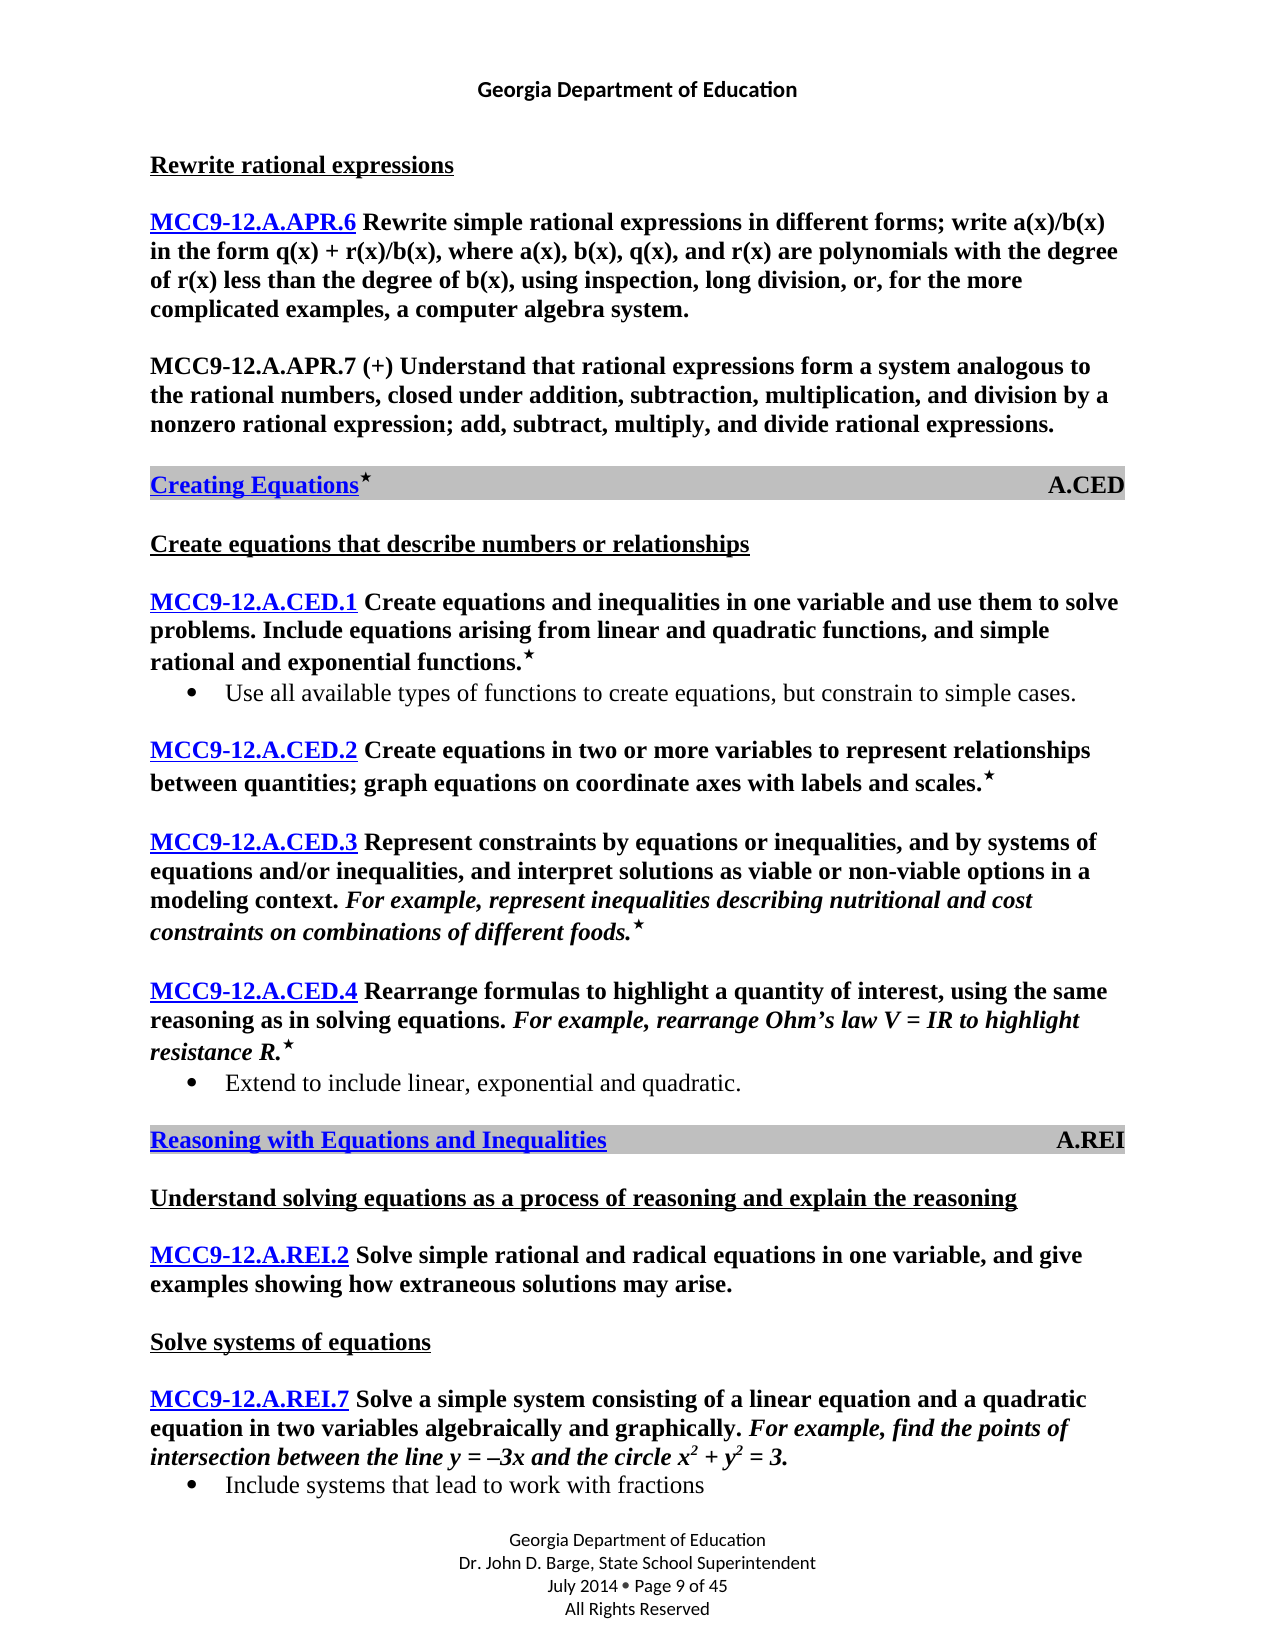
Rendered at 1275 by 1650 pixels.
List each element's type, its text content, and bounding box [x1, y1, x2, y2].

text Understand solving equations as a process of reasoning and explain the reasoning [150, 1183, 1125, 1212]
list Use all available types of functions to create equations, but constrain to simple cases. [187, 678, 1125, 707]
text MCC9-12.A.CED.3 Represent constraints by equations or inequalities, and by systems of equations and/or inequalities, and interpret solutions as viable or non-viable options in a modeling context. For example, represent inequalities describing nutritional and cost constraints on combinations of different foods.★ [150, 827, 1125, 947]
text Creating Equations★ A.CED [150, 466, 1125, 500]
text Solve systems of equations [150, 1327, 1125, 1355]
text MCC9-12.A.CED.4 Rearrange formulas to highlight a quantity of interest, using the same reasoning as in solving equations. For example, rearrange Ohm’s law V = IR to highlight resistance R.★ [150, 976, 1125, 1068]
text MCC9-12.A.CED.1 Create equations and inequalities in one variable and use them to solve problems. Include equations arising from linear and quadratic functions, and simple rational and exponential functions.★ [150, 587, 1125, 678]
text MCC9-12.A.CED.2 Create equations in two or more variables to represent relationships between quantities; graph equations on coordinate axes with labels and scales.★ [150, 736, 1125, 798]
text MCC9-12.A.REI.7 Solve a simple system consisting of a linear equation and a quadratic equation in two variables algebraically and graphically. For example, find the points of intersection between the line y = –3x and the circle x2 + y2 = 3. [150, 1384, 1125, 1470]
list Extend to include linear, exponential and quadratic. [187, 1068, 1125, 1097]
text Reasoning with Equations and Inequalities A.REI [150, 1125, 1125, 1154]
text MCC9-12.A.APR.7 (+) Understand that rational expressions form a system analogous to the rational numbers, closed under addition, subtraction, multiplication, and division by a nonzero rational expression; add, subtract, multiply, and divide rational expressions. [150, 351, 1125, 437]
text Create equations that describe numbers or relationships [150, 529, 1125, 558]
text MCC9-12.A.REI.2 Solve simple rational and radical equations in one variable, and give examples showing how extraneous solutions may arise. [150, 1240, 1125, 1298]
list Include systems that lead to work with fractions [187, 1470, 1125, 1499]
text MCC9-12.A.APR.6 Rewrite simple rational expressions in different forms; write a(x)/b(x) in the form q(x) + r(x)/b(x), where a(x), b(x), q(x), and r(x) are polynomials with the degree of r(x) less than the degree of b(x), using inspection, long division, or, for the more complicated examples, a computer algebra system. [150, 207, 1125, 322]
text Rewrite rational expressions [150, 150, 1125, 179]
